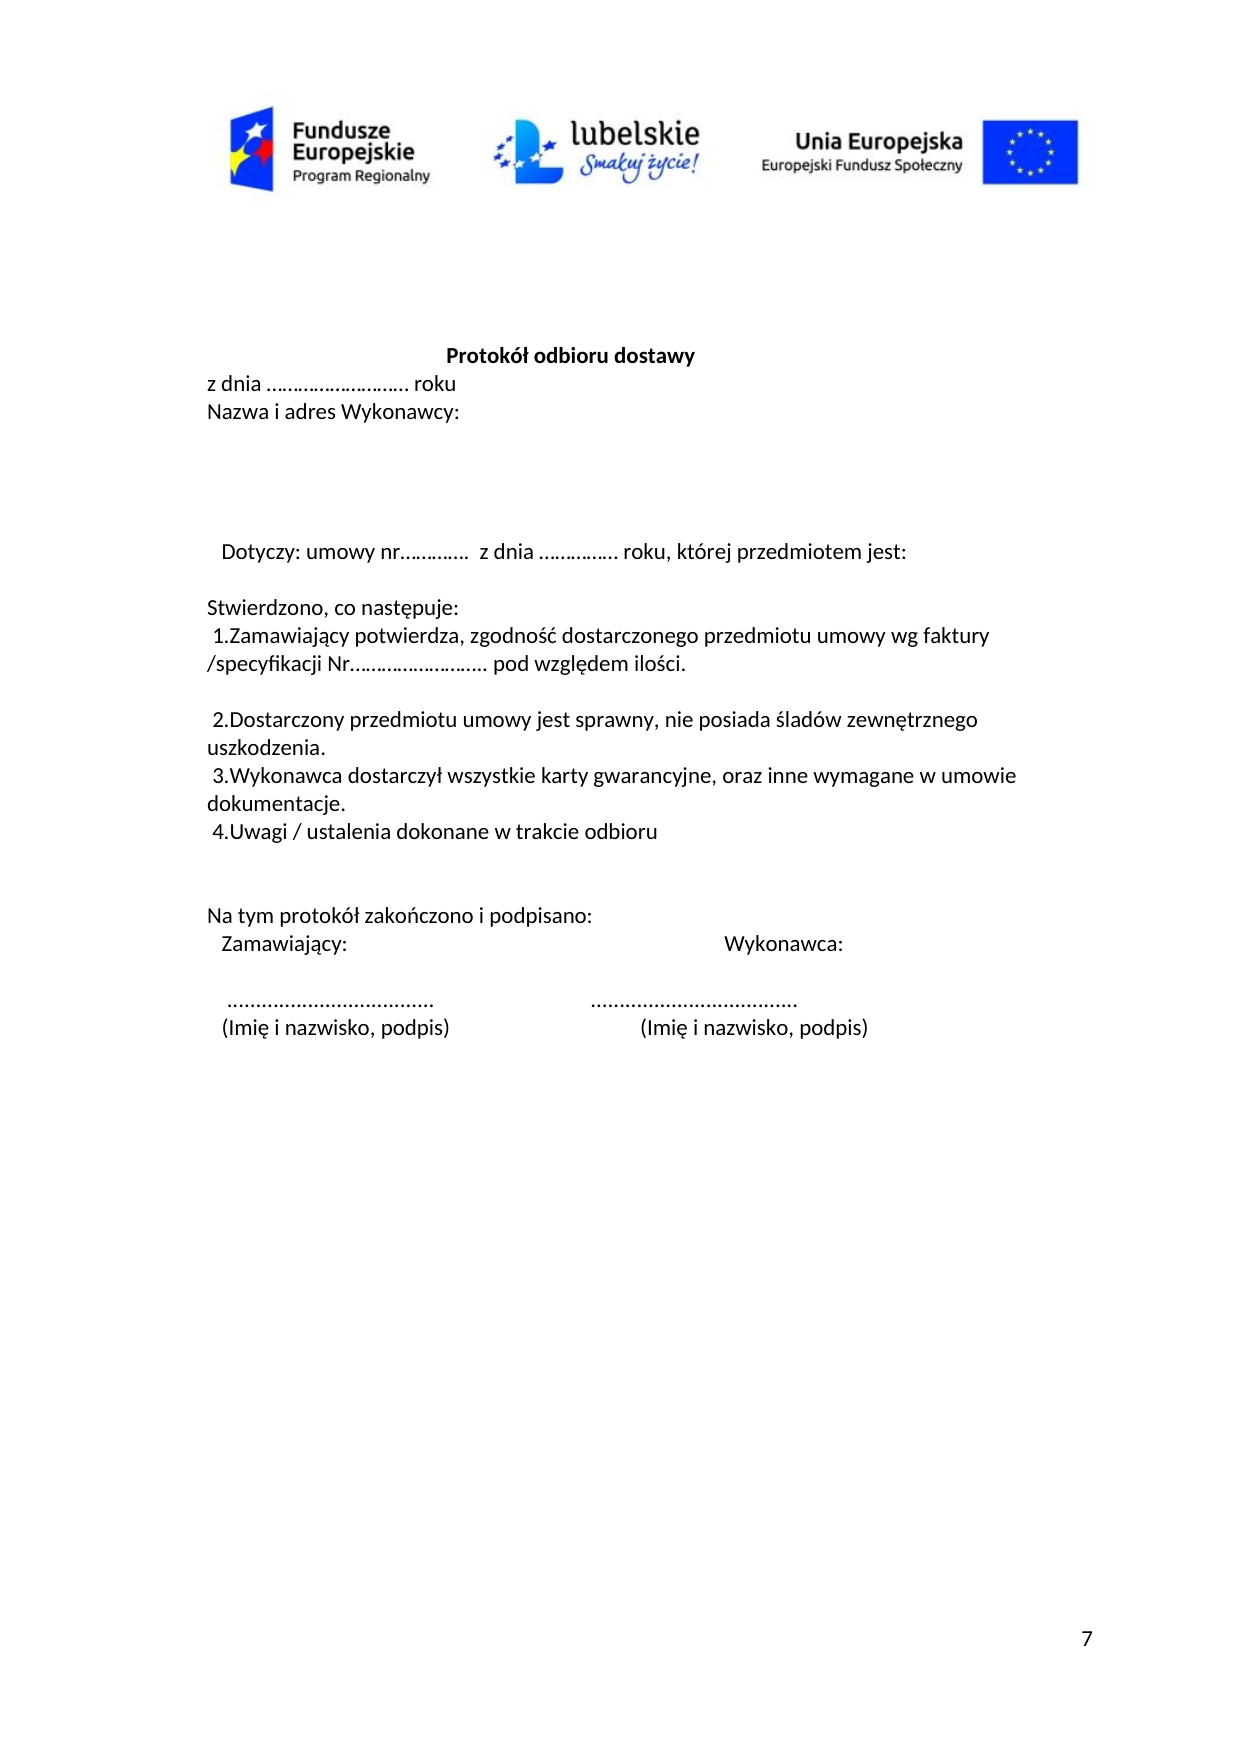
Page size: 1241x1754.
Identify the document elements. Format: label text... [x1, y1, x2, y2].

text Protokół odbioru dostawy z dnia ……………………… roku Nazwa i adres Wykonawcy: Dotyczy: umowy nr…………. z dnia …………… roku, której przedmiotem jest: Stwierdzono, co następuje: 1.Zamawiający potwierdza, zgodność dostarczonego przedmiotu umowy wg faktury /specyfikacji Nr…………………….. pod względem ilości. 2.Dostarczony przedmiotu umowy jest sprawny, nie posiada śladów zewnętrznego uszkodzenia. 3.Wykonawca dostarczył wszystkie karty gwarancyjne, oraz inne wymagane w umowie dokumentacje. 4.Uwagi / ustalenia dokonane w trakcie odbioru Na tym protokół zakończono i podpisano: Zamawiający: Wykonawca: .................................... .................................... (Imię i nazwisko, podpis) (Imię i nazwisko, podpis) [177, 341, 1093, 1069]
picture [177, 73, 1123, 229]
